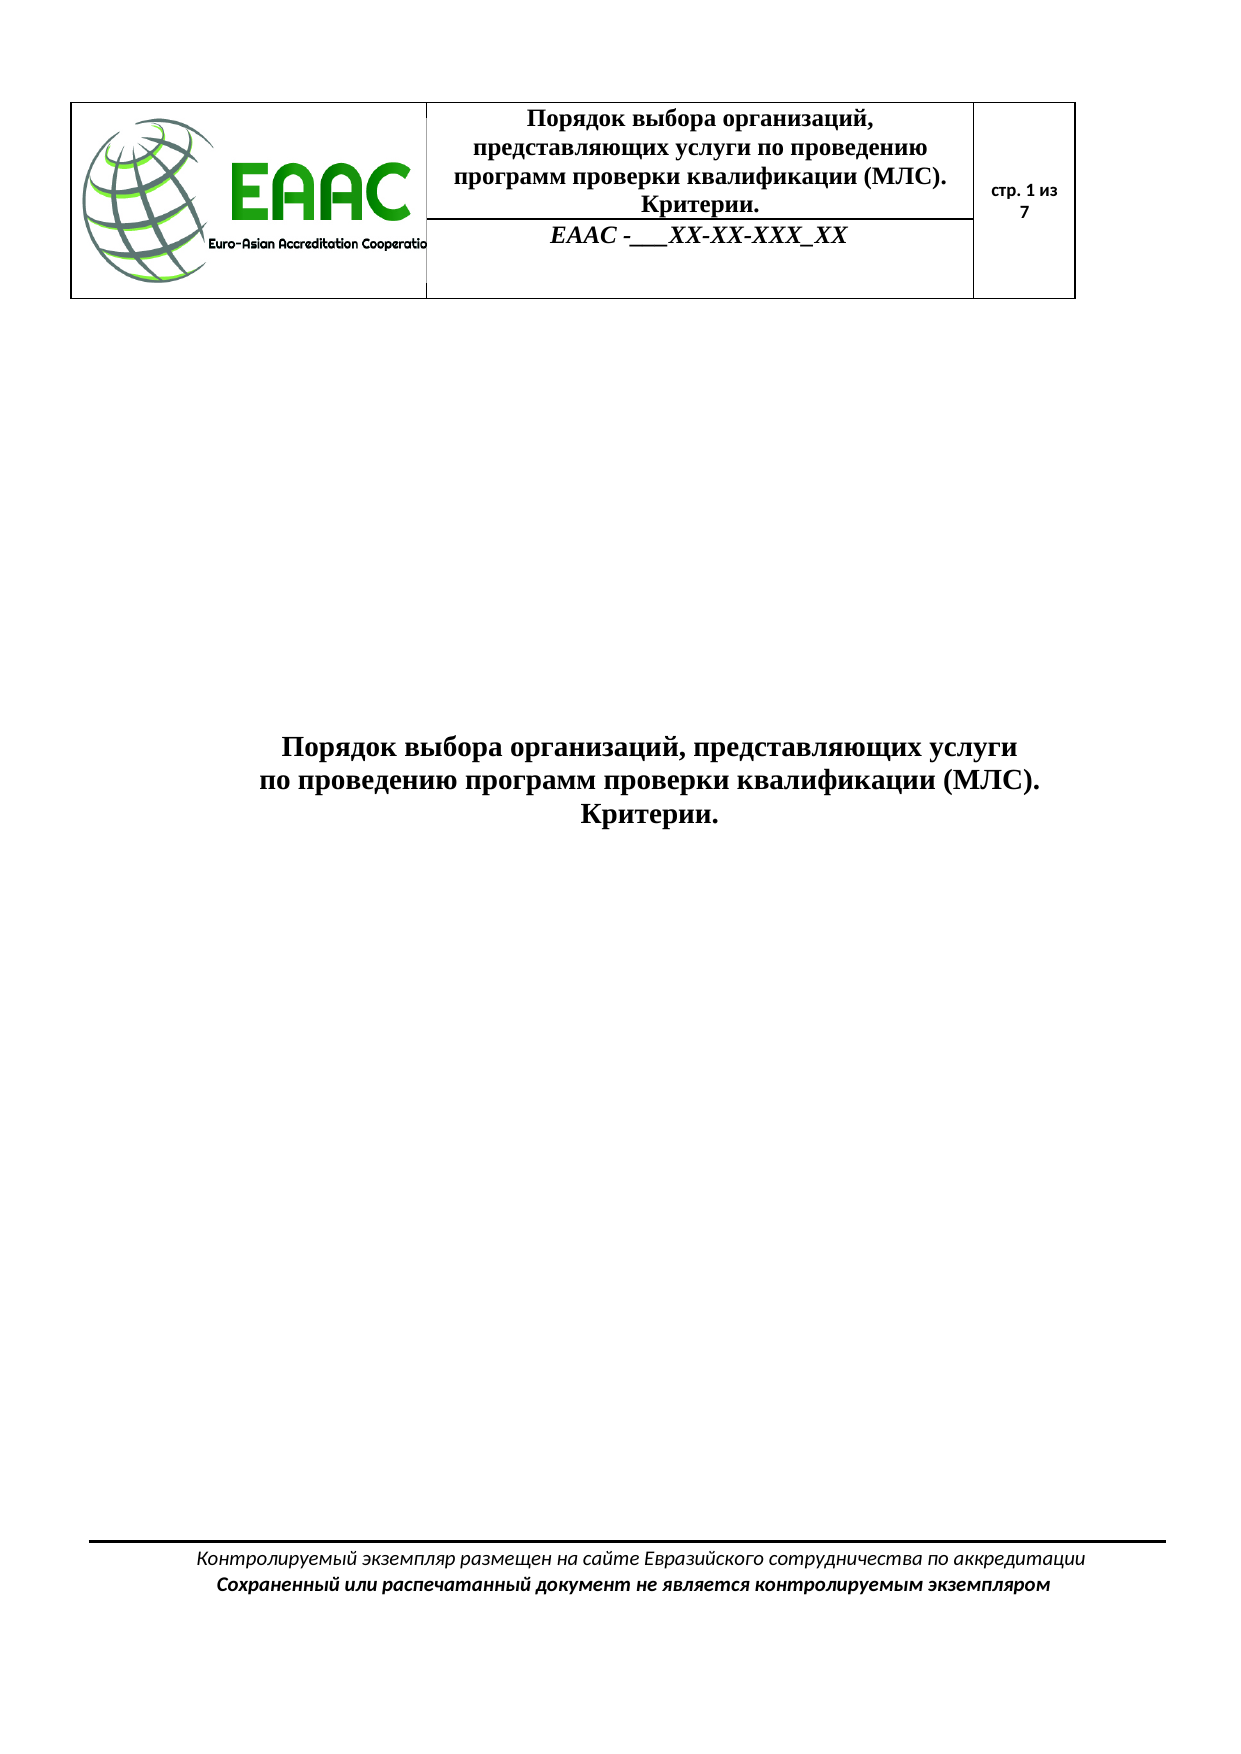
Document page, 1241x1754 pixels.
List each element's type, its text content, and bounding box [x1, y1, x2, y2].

text Порядок выбора организаций, представляющих услуги [148, 729, 1152, 762]
text по проведению программ проверки квалификации (МЛС). [148, 762, 1152, 796]
picture [82, 118, 427, 283]
text Критерии. [148, 796, 1152, 829]
